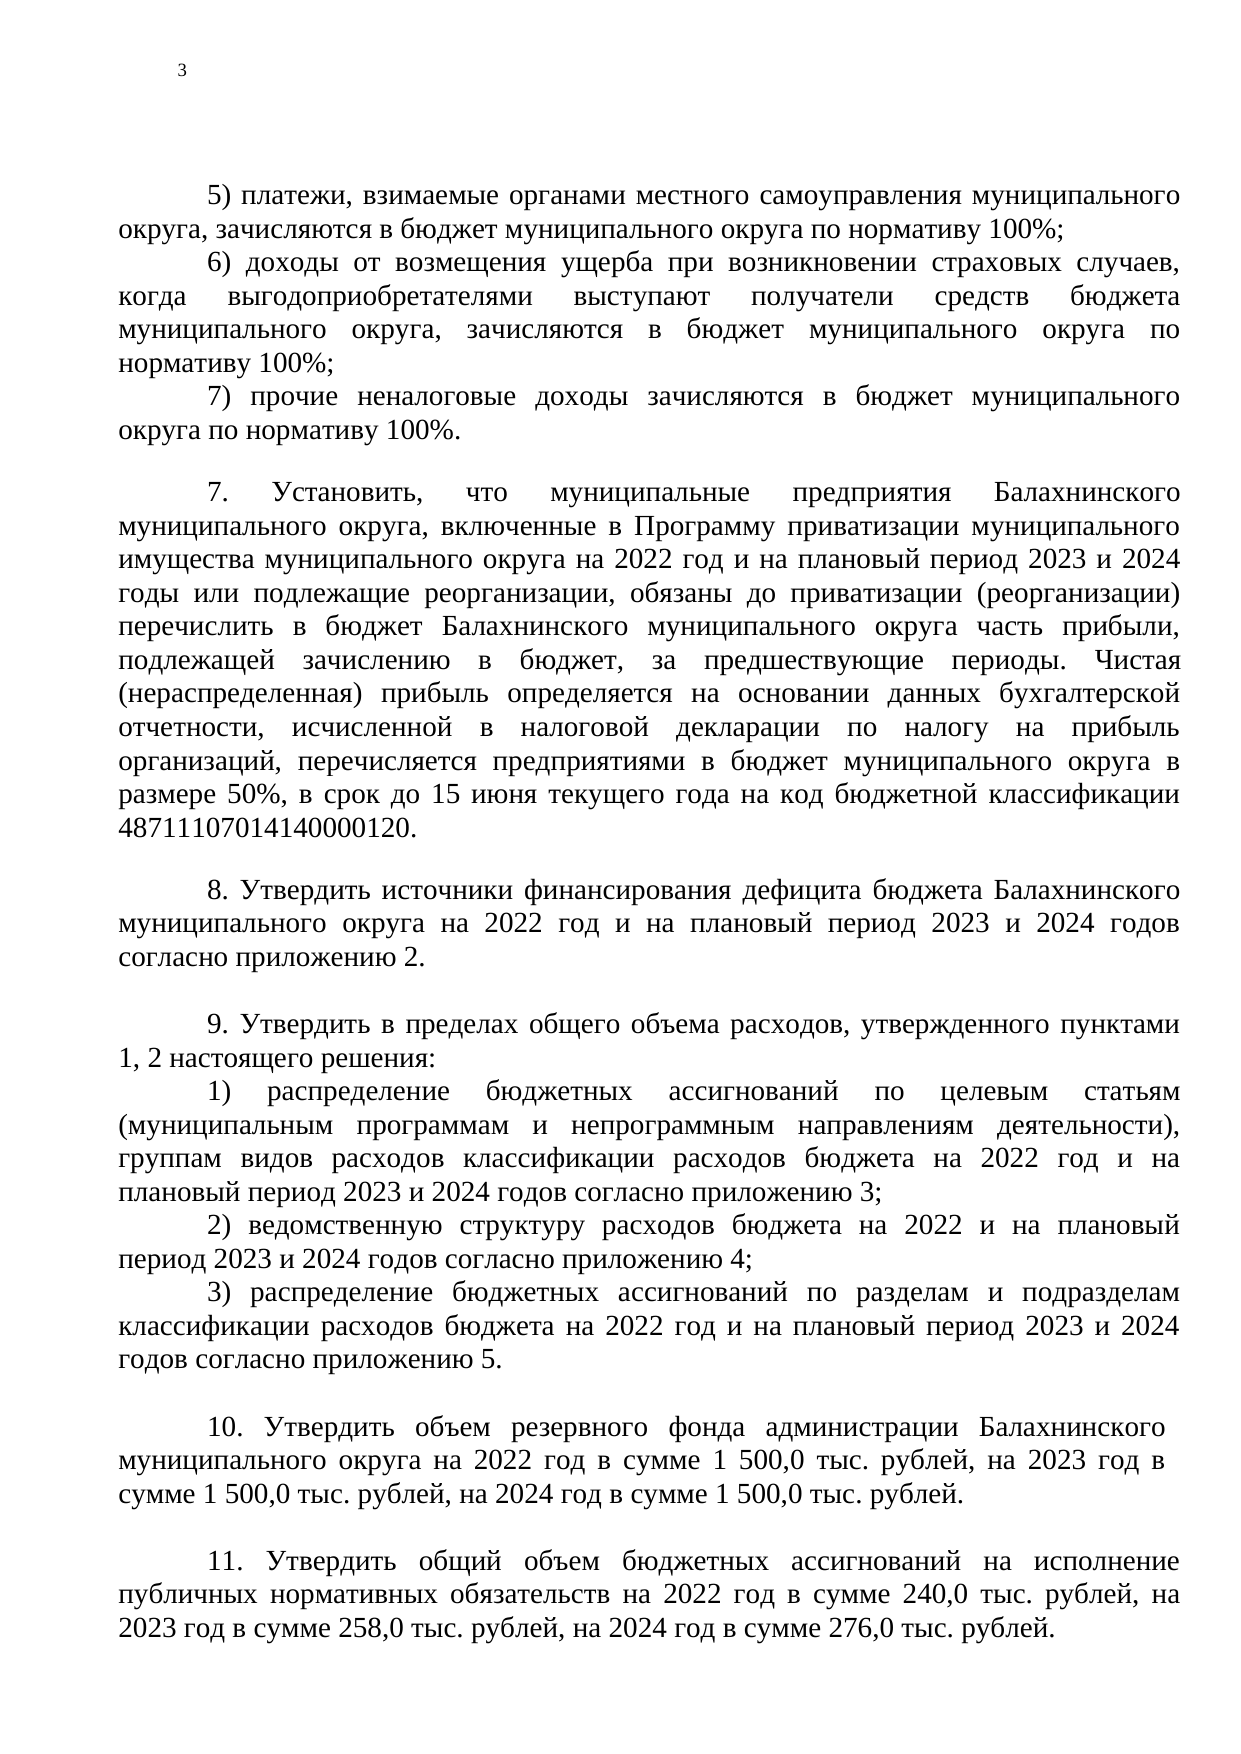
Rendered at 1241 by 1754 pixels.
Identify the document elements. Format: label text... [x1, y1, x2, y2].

text 7) прочие неналоговые доходы зачисляются в бюджет муниципального округа по нормативу 100%. [118, 378, 1181, 446]
text 2) ведомственную структуру расходов бюджета на 2022 и на плановый период 2023 и 2024 годов согласно приложению 4; [118, 1207, 1181, 1274]
text 5) платежи, взимаемые органами местного самоуправления муниципального округа, зачисляются в бюджет муниципального округа по нормативу 100%; [118, 177, 1181, 244]
text 3) распределение бюджетных ассигнований по разделам и подразделам классификации расходов бюджета на 2022 год и на плановый период 2023 и 2024 годов согласно приложению 5. [118, 1274, 1181, 1375]
text 9. Утвердить в пределах общего объема расходов, утвержденного пунктами 1, 2 настоящего решения: [118, 1006, 1181, 1073]
text 10. Утвердить объем резервного фонда администрации Балахнинского муниципального округа на 2022 год в сумме 1 500,0 тыс. рублей, на 2023 год в сумме 1 500,0 тыс. рублей, на 2024 год в сумме 1 500,0 тыс. рублей. [118, 1409, 1166, 1509]
text 1) распределение бюджетных ассигнований по целевым статьям (муниципальным программам и непрограммным направлениям деятельности), группам видов расходов классификации расходов бюджета на 2022 год и на плановый период 2023 и 2024 годов согласно приложению 3; [118, 1073, 1181, 1207]
text 6) доходы от возмещения ущерба при возникновении страховых случаев, когда выгодоприобретателями выступают получатели средств бюджета муниципального округа, зачисляются в бюджет муниципального округа по нормативу 100%; [118, 244, 1181, 378]
text 7. Установить, что муниципальные предприятия Балахнинского муниципального округа, включенные в Программу приватизации муниципального имущества муниципального округа на 2022 год и на плановый период 2023 и 2024 годы или подлежащие реорганизации, обязаны до приватизации (реорганизации) перечислить в бюджет Балахнинского муниципального округа часть прибыли, подлежащей зачислению в бюджет, за предшествующие периоды. Чистая (нераспределенная) прибыль определяется на основании данных бухгалтерской отчетности, исчисленной в налоговой декларации по налогу на прибыль организаций, перечисляется предприятиями в бюджет муниципального округа в размере 50%, в срок до 15 июня текущего года на код бюджетной классификации 48711107014140000120. [118, 474, 1181, 843]
text 8. Утвердить источники финансирования дефицита бюджета Балахнинского муниципального округа на 2022 год и на плановый период 2023 и 2024 годов согласно приложению 2. [118, 872, 1181, 973]
text 11. Утвердить общий объем бюджетных ассигнований на исполнение публичных нормативных обязательств на 2022 год в сумме 240,0 тыс. рублей, на 2023 год в сумме 258,0 тыс. рублей, на 2024 год в сумме 276,0 тыс. рублей. [118, 1543, 1181, 1643]
